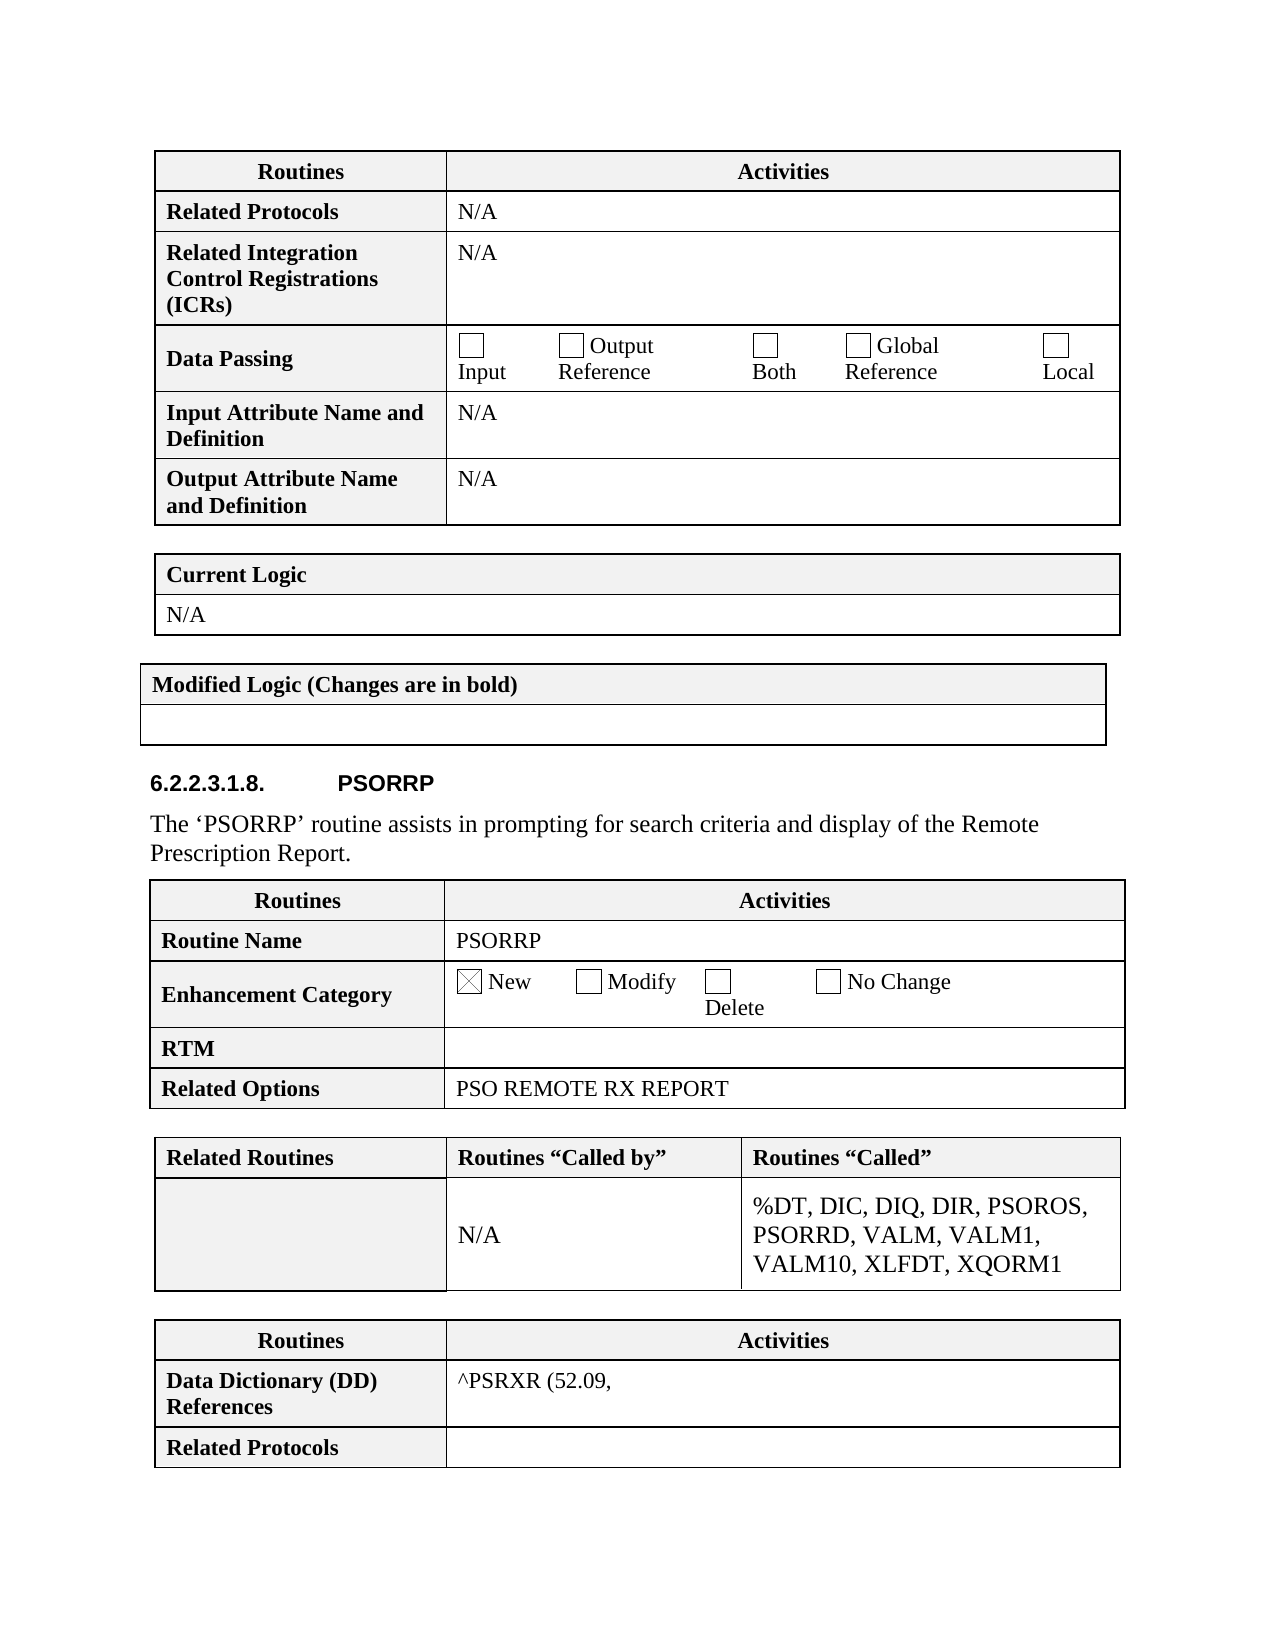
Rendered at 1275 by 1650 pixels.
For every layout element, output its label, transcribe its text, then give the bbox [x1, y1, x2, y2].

table_cell Related Protocols [156, 1428, 446, 1466]
table_cell N/A [447, 392, 1119, 457]
table_cell Enhancement Category [151, 962, 444, 1027]
subtitle PSORRP [150, 770, 1125, 797]
table_cell N/A [156, 595, 1119, 634]
table_header Activities [445, 881, 1124, 920]
table_cell PSO REMOTE RX REPORT [445, 1069, 1124, 1108]
table_cell %DT, DIC, DIQ, DIR, PSOROS, PSORRD, VALM, VALM1, VALM10, XLFDT, XQORM1 [741, 1178, 1120, 1290]
table_cell Output Attribute Name and Definition [156, 459, 446, 524]
table_header Activities [447, 1321, 1119, 1359]
table_cell N/A [447, 459, 1119, 524]
table_cell Related Protocols [156, 192, 446, 231]
table_cell Local [1031, 326, 1119, 391]
table_cell Related Integration Control Registrations (ICRs) [156, 232, 446, 324]
table_cell [141, 705, 1105, 744]
table_cell Input Attribute Name and Definition [156, 392, 446, 457]
table_cell Input [447, 326, 547, 391]
table_cell Global Reference [833, 326, 1031, 391]
table_cell Routine Name [151, 921, 444, 960]
table_header Routines [156, 1321, 446, 1359]
table_cell ^PSRXR (52.09, [447, 1361, 1119, 1426]
table_cell PSORRP [445, 921, 1124, 960]
table_header Routines “Called by” [447, 1138, 741, 1177]
table_cell Data Passing [156, 326, 446, 391]
table_cell RTM [151, 1028, 444, 1067]
table_cell Data Dictionary (DD) References [156, 1361, 446, 1426]
table_cell [156, 1179, 446, 1290]
table_cell Delete [693, 962, 804, 1027]
table_header Activities [447, 152, 1119, 190]
table_cell Modify [564, 962, 693, 1027]
table_header Routines [151, 881, 444, 920]
table_cell Both [741, 326, 833, 391]
table_header Related Routines [156, 1138, 446, 1177]
table_cell N/A [447, 192, 1119, 231]
table_cell Related Options [151, 1069, 444, 1108]
text The ‘PSORRP’ routine assists in prompting for search criteria and display of the Remote Prescription Report. [150, 809, 1125, 867]
table_cell N/A [447, 232, 1119, 324]
table_cell [445, 1028, 1124, 1067]
table_cell New [445, 962, 564, 1027]
table_header Routines “Called” [742, 1138, 1120, 1177]
table_header Routines [156, 152, 446, 190]
table_cell [447, 1428, 1119, 1466]
table_header Modified Logic (Changes are in bold) [141, 665, 1105, 703]
table_cell Output Reference [547, 326, 741, 391]
table_header Current Logic [156, 555, 1119, 594]
table_cell No Change [804, 962, 1124, 1027]
table_cell N/A [447, 1178, 741, 1290]
